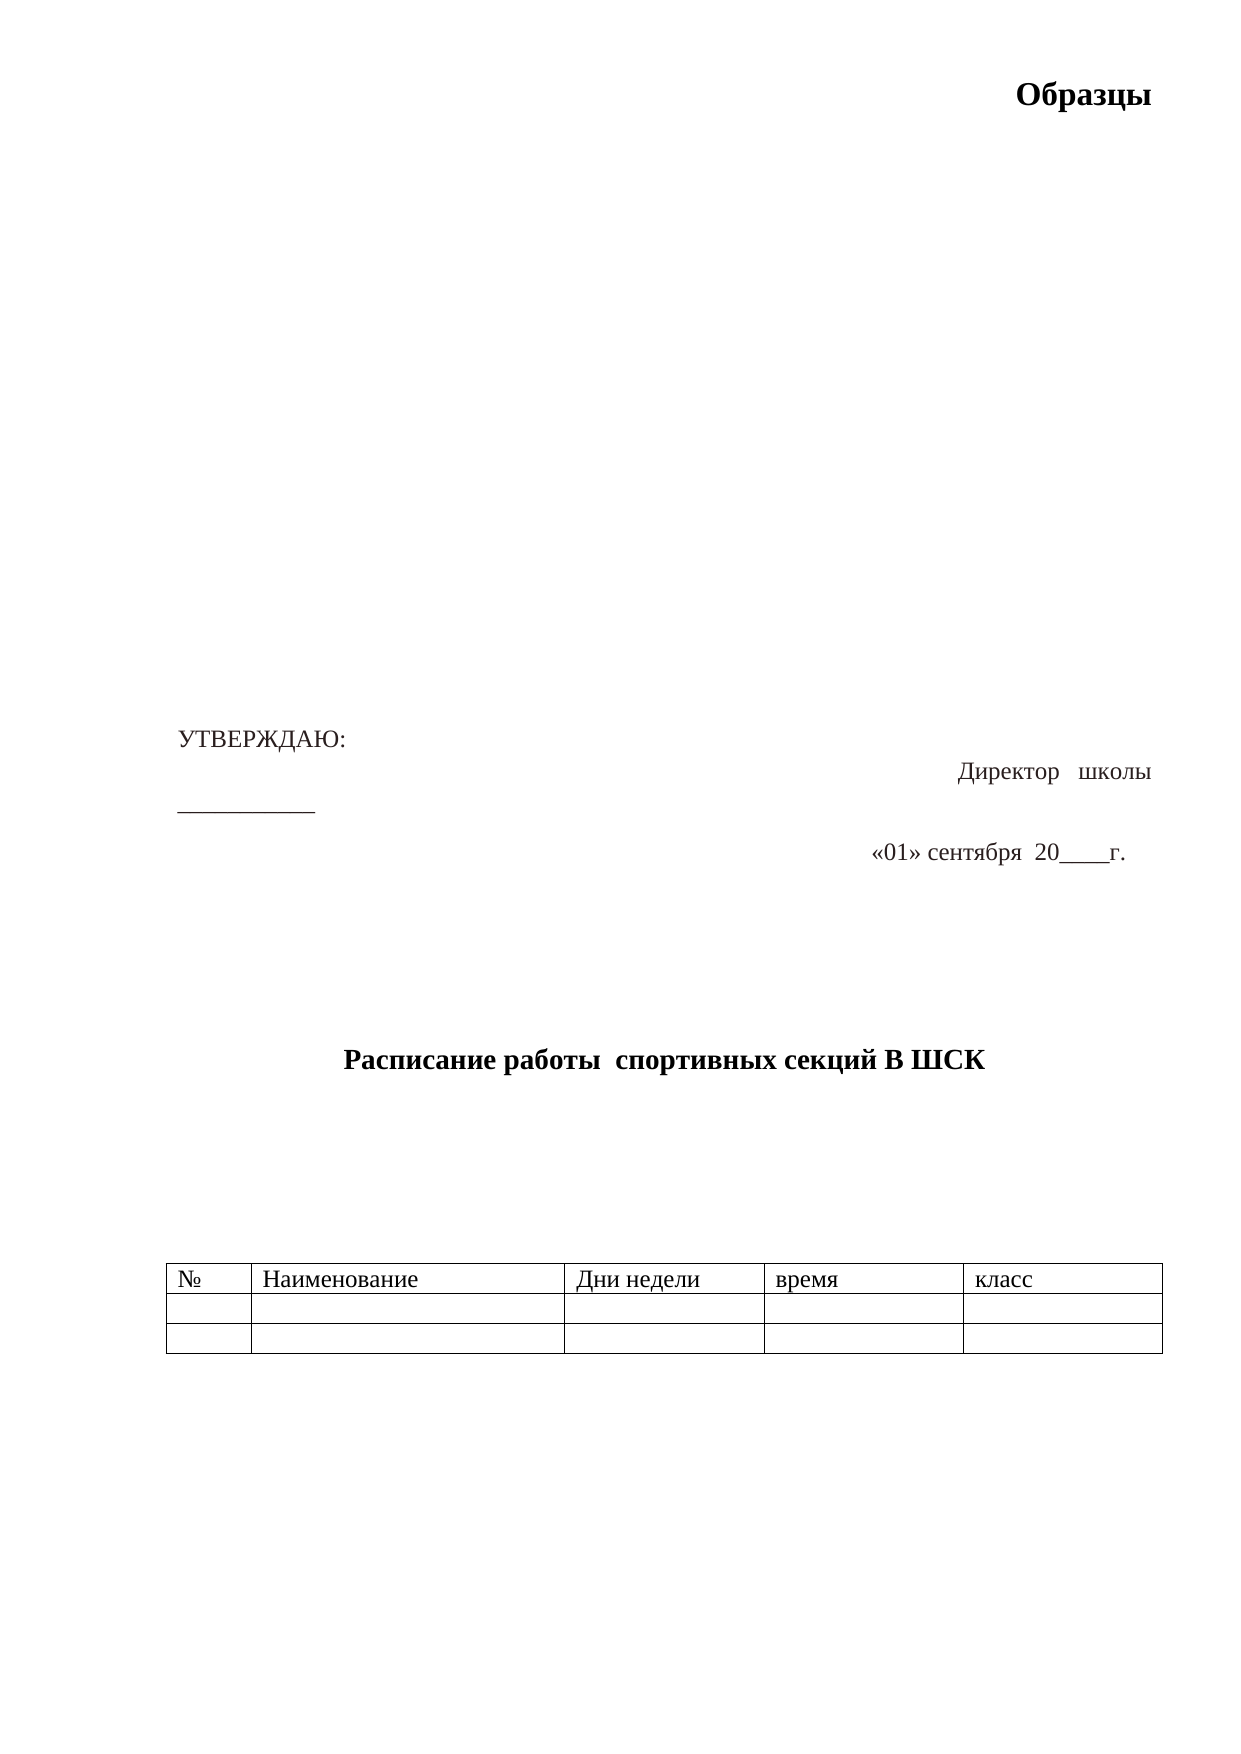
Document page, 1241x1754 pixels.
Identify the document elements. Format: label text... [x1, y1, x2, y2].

table_header Наименование [252, 1264, 564, 1293]
table_header класс [964, 1264, 1162, 1293]
table_cell [765, 1294, 963, 1323]
text Расписание работы спортивных секций В ШСК [177, 1042, 1152, 1076]
table_cell [167, 1294, 251, 1323]
table_cell [565, 1324, 764, 1352]
table_cell [964, 1324, 1162, 1352]
table_cell [252, 1324, 564, 1352]
table_header Дни недели [565, 1264, 764, 1293]
text «01» сентября 20____г. [177, 834, 1152, 866]
table_header № [167, 1264, 251, 1293]
table_cell [565, 1294, 764, 1323]
table_header время [765, 1264, 963, 1293]
text УТВЕРЖДАЮ: Директор школы ___________ [177, 722, 1152, 816]
table_cell [765, 1324, 963, 1352]
table_cell [167, 1324, 251, 1352]
table_cell [252, 1294, 564, 1323]
table_cell [964, 1294, 1162, 1323]
